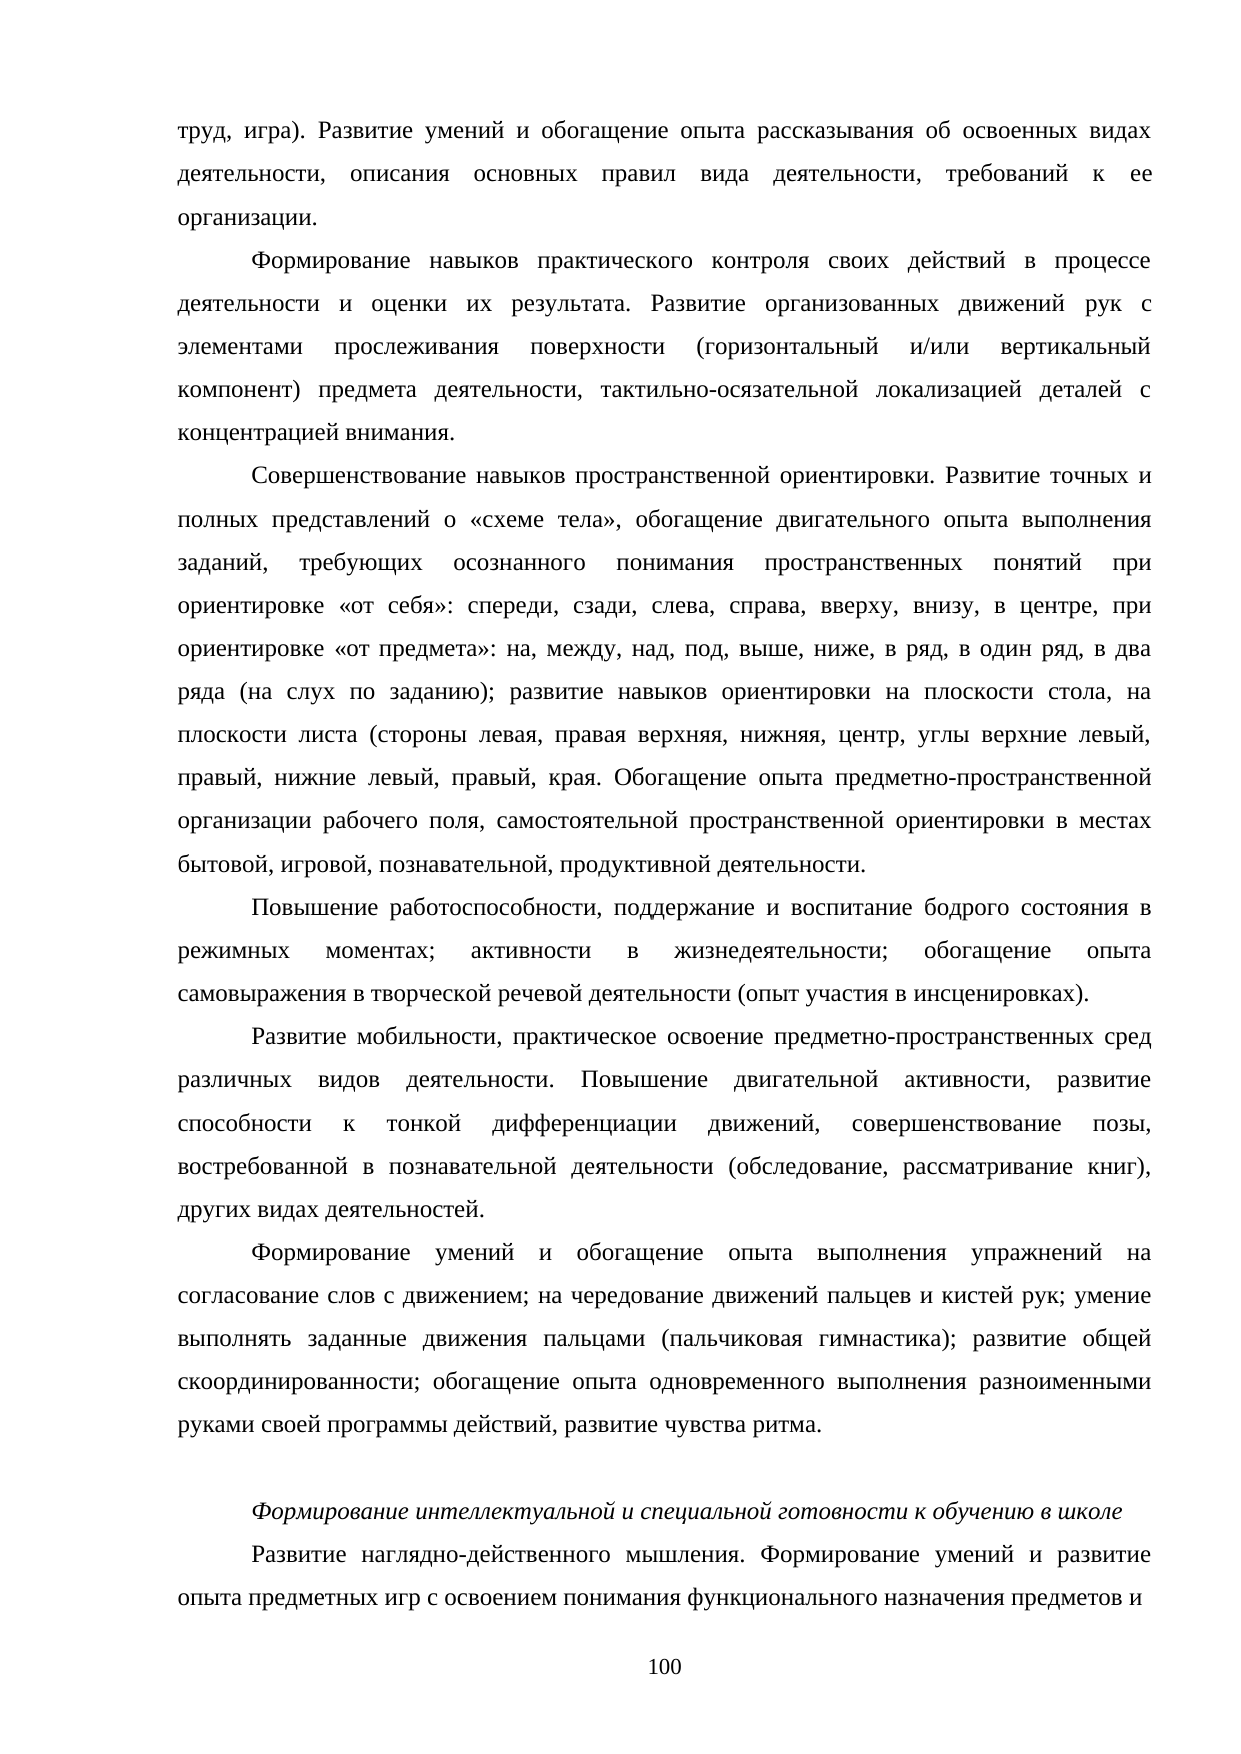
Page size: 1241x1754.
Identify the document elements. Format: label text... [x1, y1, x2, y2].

text Формирование умений и обогащение опыта выполнения упражнений на согласование слов с движением; на чередование движений пальцев и кистей рук; умение выполнять заданные движения пальцами (пальчиковая гимнастика); развитие общей скоординированности; обогащение опыта одновременного выполнения разноименными руками своей программы действий, развитие чувства ритма. [177, 1237, 1152, 1438]
text труд, игра). Развитие умений и обогащение опыта рассказывания об освоенных видах деятельности, описания основных правил вида деятельности, требований к ее организации. [177, 115, 1152, 230]
text Формирование навыков практического контроля своих действий в процессе деятельности и оценки их результата. Развитие организованных движений рук с элементами прослеживания поверхности (горизонтальный и/или вертикальный компонент) предмета деятельности, тактильно-осязательной локализацией деталей с концентрацией внимания. [177, 245, 1152, 446]
text Повышение работоспособности, поддержание и воспитание бодрого состояния в режимных моментах; активности в жизнедеятельности; обогащение опыта самовыражения в творческой речевой деятельности (опыт участия в инсценировках). [177, 892, 1152, 1007]
text Совершенствование навыков пространственной ориентировки. Развитие точных и полных представлений о «схеме тела», обогащение двигательного опыта выполнения заданий, требующих осознанного понимания пространственных понятий при ориентировке «от себя»: спереди, сзади, слева, справа, вверху, внизу, в центре, при ориентировке «от предмета»: на, между, над, под, выше, ниже, в ряд, в один ряд, в два ряда (на слух по заданию); развитие навыков ориентировки на плоскости стола, на плоскости листа (стороны левая, правая верхняя, нижняя, центр, углы верхние левый, правый, нижние левый, правый, края. Обогащение опыта предметно-пространственной организации рабочего поля, самостоятельной пространственной ориентировки в местах бытовой, игровой, познавательной, продуктивной деятельности. [177, 461, 1152, 877]
text Развитие наглядно-действенного мышления. Формирование умений и развитие опыта предметных игр с освоением понимания функционального назначения предметов и [177, 1539, 1152, 1611]
text Развитие мобильности, практическое освоение предметно-пространственных сред различных видов деятельности. Повышение двигательной активности, развитие способности к тонкой дифференциации движений, совершенствование позы, востребованной в познавательной деятельности (обследование, рассматривание книг), других видах деятельностей. [177, 1021, 1152, 1223]
text Формирование интеллектуальной и специальной готовности к обучению в школе [251, 1496, 1176, 1524]
